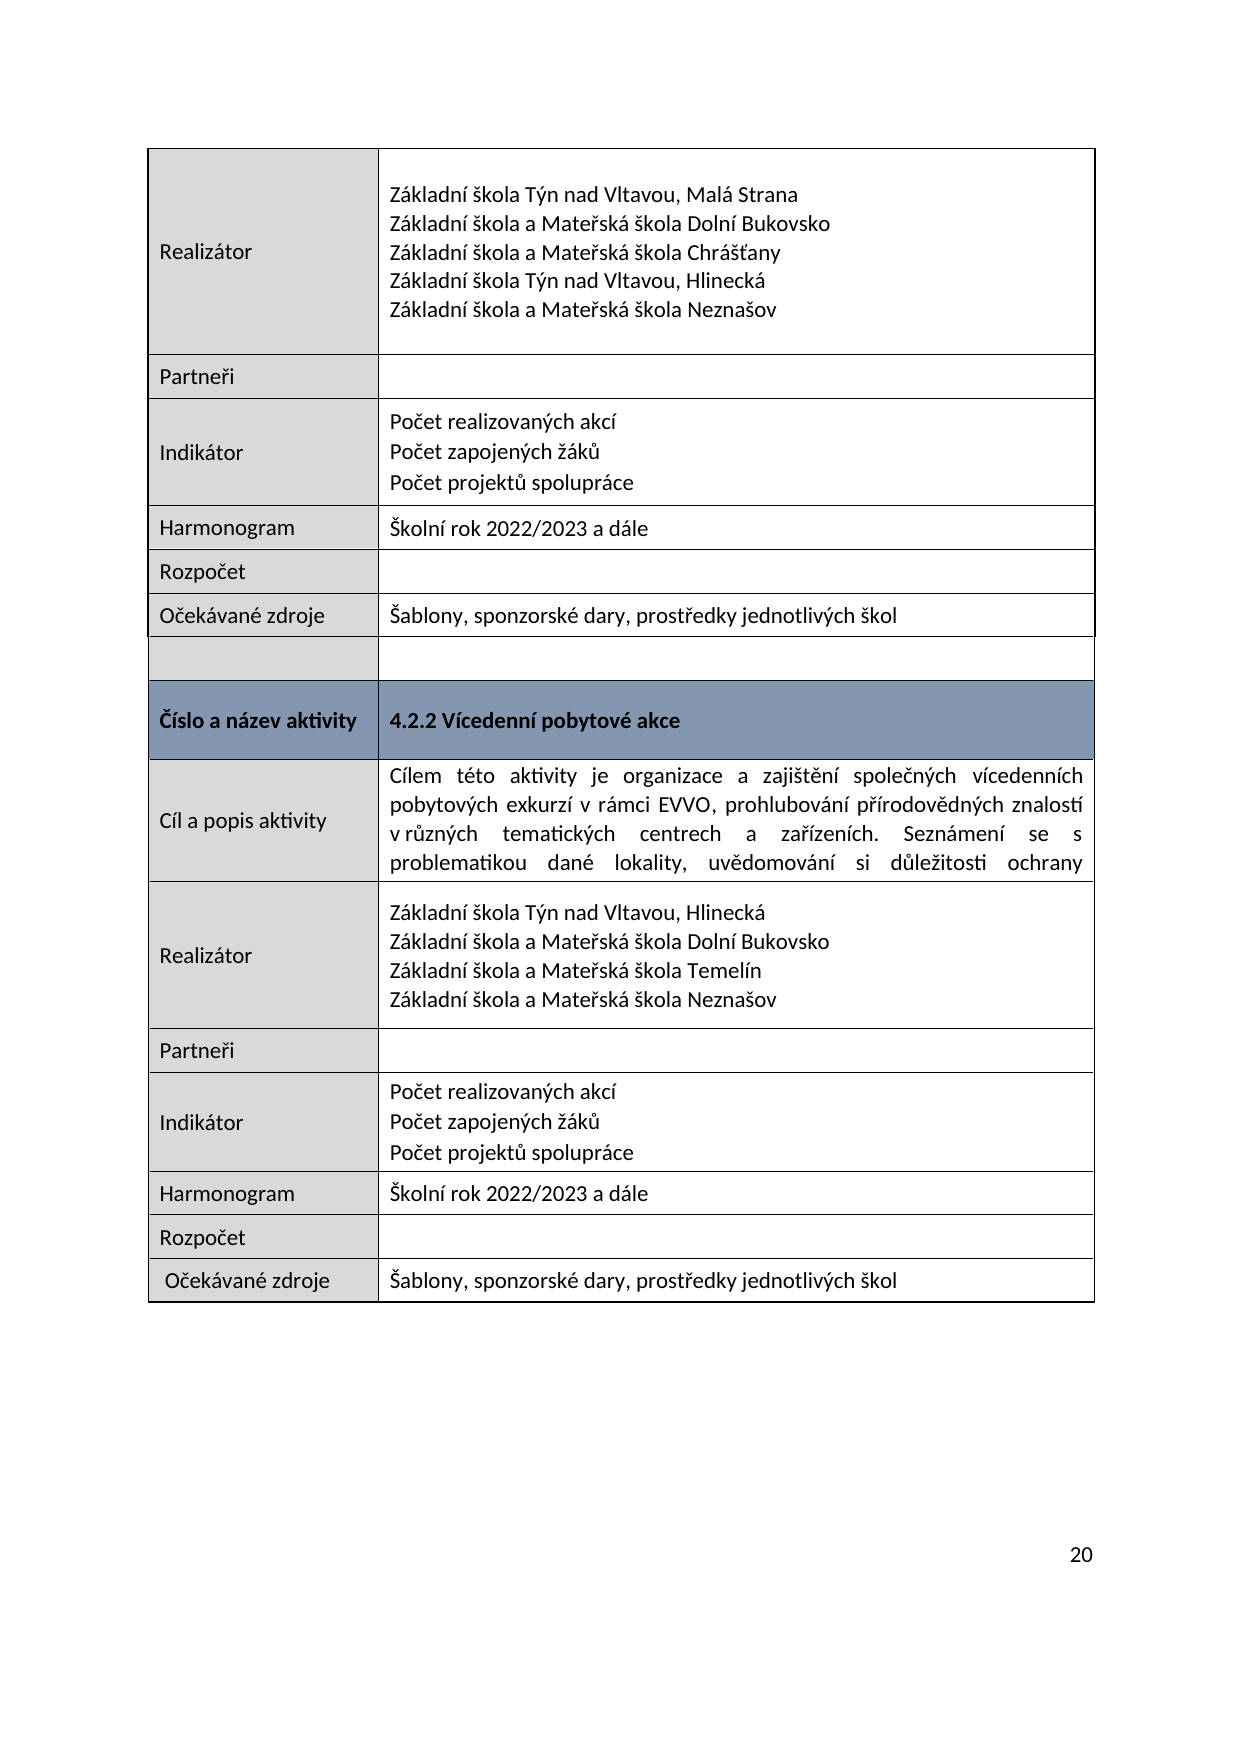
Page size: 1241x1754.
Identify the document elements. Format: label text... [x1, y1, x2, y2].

table_cell Očekávané zdroje [149, 594, 378, 636]
table_cell Očekávané zdroje [149, 1259, 378, 1301]
table_cell Harmonogram [149, 506, 378, 548]
table_cell [379, 636, 1094, 680]
table_cell Cíl a popis aktivity [149, 760, 378, 881]
table_cell Realizátor [149, 882, 378, 1028]
table_cell Indikátor [149, 399, 378, 505]
table_cell Počet realizovaných akcí Počet zapojených žáků Počet projektů spolupráce [379, 399, 1094, 505]
table_cell 4.2.2 Vícedenní pobytové akce [379, 680, 1094, 759]
table_cell Realizátor [149, 149, 378, 354]
table_cell [379, 550, 1094, 593]
table_cell Šablony, sponzorské dary, prostředky jednotlivých škol [379, 594, 1094, 636]
table_cell Číslo a název aktivity [149, 681, 378, 759]
table_cell Rozpočet [149, 550, 378, 593]
table_cell Rozpočet [149, 1215, 378, 1258]
table_cell Partneři [149, 1029, 378, 1072]
table_cell [379, 1028, 1094, 1072]
table_cell Školní rok 2022/2023 a dále [379, 506, 1094, 548]
table_cell Cílem této aktivity je organizace a zajištění společných vícedenních pobytových exkurzí v rámci EVVO, prohlubování přírodovědných znalostí v různých tematických centrech a zařízeních. Seznámení se s problematikou dané lokality, uvědomování si důležitosti ochrany přírodySoučástí aktivity je také zajištění realizace škol v přírodě. [379, 759, 1094, 881]
table_cell [379, 1214, 1094, 1258]
table_cell Počet realizovaných akcí Počet zapojených žáků Počet projektů spolupráce [379, 1072, 1094, 1171]
table_cell [149, 637, 378, 680]
table_cell Školní rok 2022/2023 a dále [379, 1171, 1094, 1214]
table_cell Indikátor [149, 1073, 378, 1171]
table_cell [379, 355, 1094, 398]
table_cell Základní škola Týn nad Vltavou, Malá Strana Základní škola a Mateřská škola Dolní Bukovsko Základní škola a Mateřská škola Chrášťany Základní škola Týn nad Vltavou, Hlinecká Základní škola a Mateřská škola Neznašov [379, 149, 1094, 354]
table_cell Harmonogram [149, 1172, 378, 1214]
table_cell Základní škola Týn nad Vltavou, Hlinecká Základní škola a Mateřská škola Dolní Bukovsko Základní škola a Mateřská škola Temelín Základní škola a Mateřská škola Neznašov [379, 881, 1094, 1028]
table_cell Partneři [149, 355, 378, 398]
table_cell Šablony, sponzorské dary, prostředky jednotlivých škol [379, 1258, 1094, 1301]
